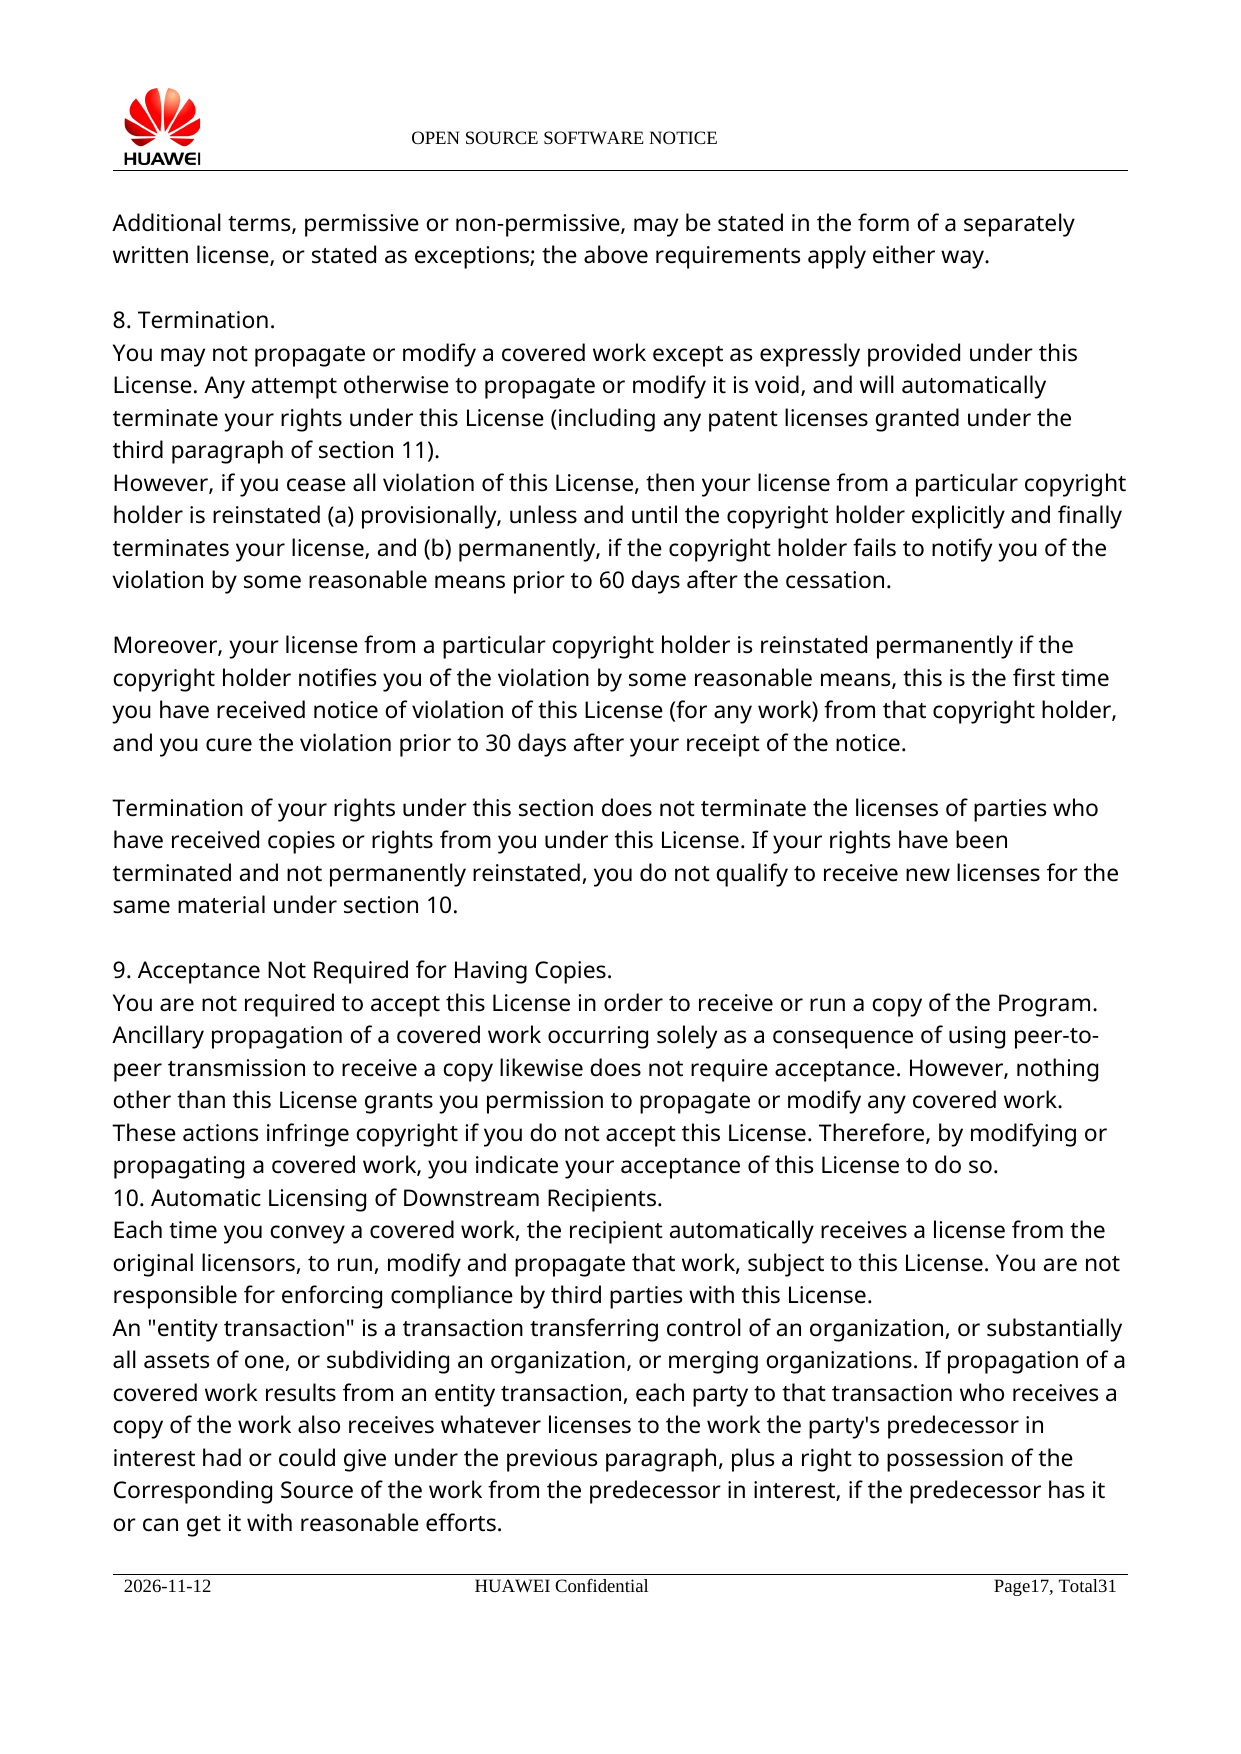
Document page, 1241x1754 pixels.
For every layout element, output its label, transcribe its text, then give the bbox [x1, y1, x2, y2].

text You are not required to accept this License in order to receive or run a copy of the Program. Ancillary propagation of a covered work occurring solely as a consequence of using peer-to-peer transmission to receive a copy likewise does not require acceptance. However, nothing other than this License grants you permission to propagate or modify any covered work. These actions infringe copyright if you do not accept this License. Therefore, by modifying or propagating a covered work, you indicate your acceptance of this License to do so. [112, 986, 1128, 1181]
text However, if you cease all violation of this License, then your license from a particular copyright holder is reinstated (a) provisionally, unless and until the copyright holder explicitly and finally terminates your license, and (b) permanently, if the copyright holder fails to notify you of the violation by some reasonable means prior to 60 days after the cessation. [112, 466, 1128, 596]
text Moreover, your license from a particular copyright holder is reinstated permanently if the copyright holder notifies you of the violation by some reasonable means, this is the first time you have received notice of violation of this License (for any work) from that copyright holder, and you cure the violation prior to 30 days after your receipt of the notice. [112, 629, 1128, 759]
text 9. Acceptance Not Required for Having Copies. [112, 954, 1128, 986]
text Additional terms, permissive or non-permissive, may be stated in the form of a separately written license, or stated as exceptions; the above requirements apply either way. [112, 206, 1128, 271]
text An "entity transaction" is a transaction transferring control of an organization, or substantially all assets of one, or subdividing an organization, or merging organizations. If propagation of a covered work results from an entity transaction, each party to that transaction who receives a copy of the work also receives whatever licenses to the work the party's predecessor in interest had or could give under the previous paragraph, plus a right to possession of the Corresponding Source of the work from the predecessor in interest, if the predecessor has it or can get it with reasonable efforts. [112, 1311, 1128, 1539]
text You may not propagate or modify a covered work except as expressly provided under this License. Any attempt otherwise to propagate or modify it is void, and will automatically terminate your rights under this License (including any patent licenses granted under the third paragraph of section 11). [112, 336, 1128, 466]
picture [124, 88, 201, 165]
text Each time you convey a covered work, the recipient automatically receives a license from the original licensors, to run, modify and propagate that work, subject to this License. You are not responsible for enforcing compliance by third parties with this License. [112, 1214, 1128, 1311]
text Termination of your rights under this section does not terminate the licenses of parties who have received copies or rights from you under this License. If your rights have been terminated and not permanently reinstated, you do not qualify to receive new licenses for the same material under section 10. [112, 791, 1128, 921]
text 8. Termination. [112, 304, 1128, 336]
text 10. Automatic Licensing of Downstream Recipients. [112, 1181, 1128, 1214]
